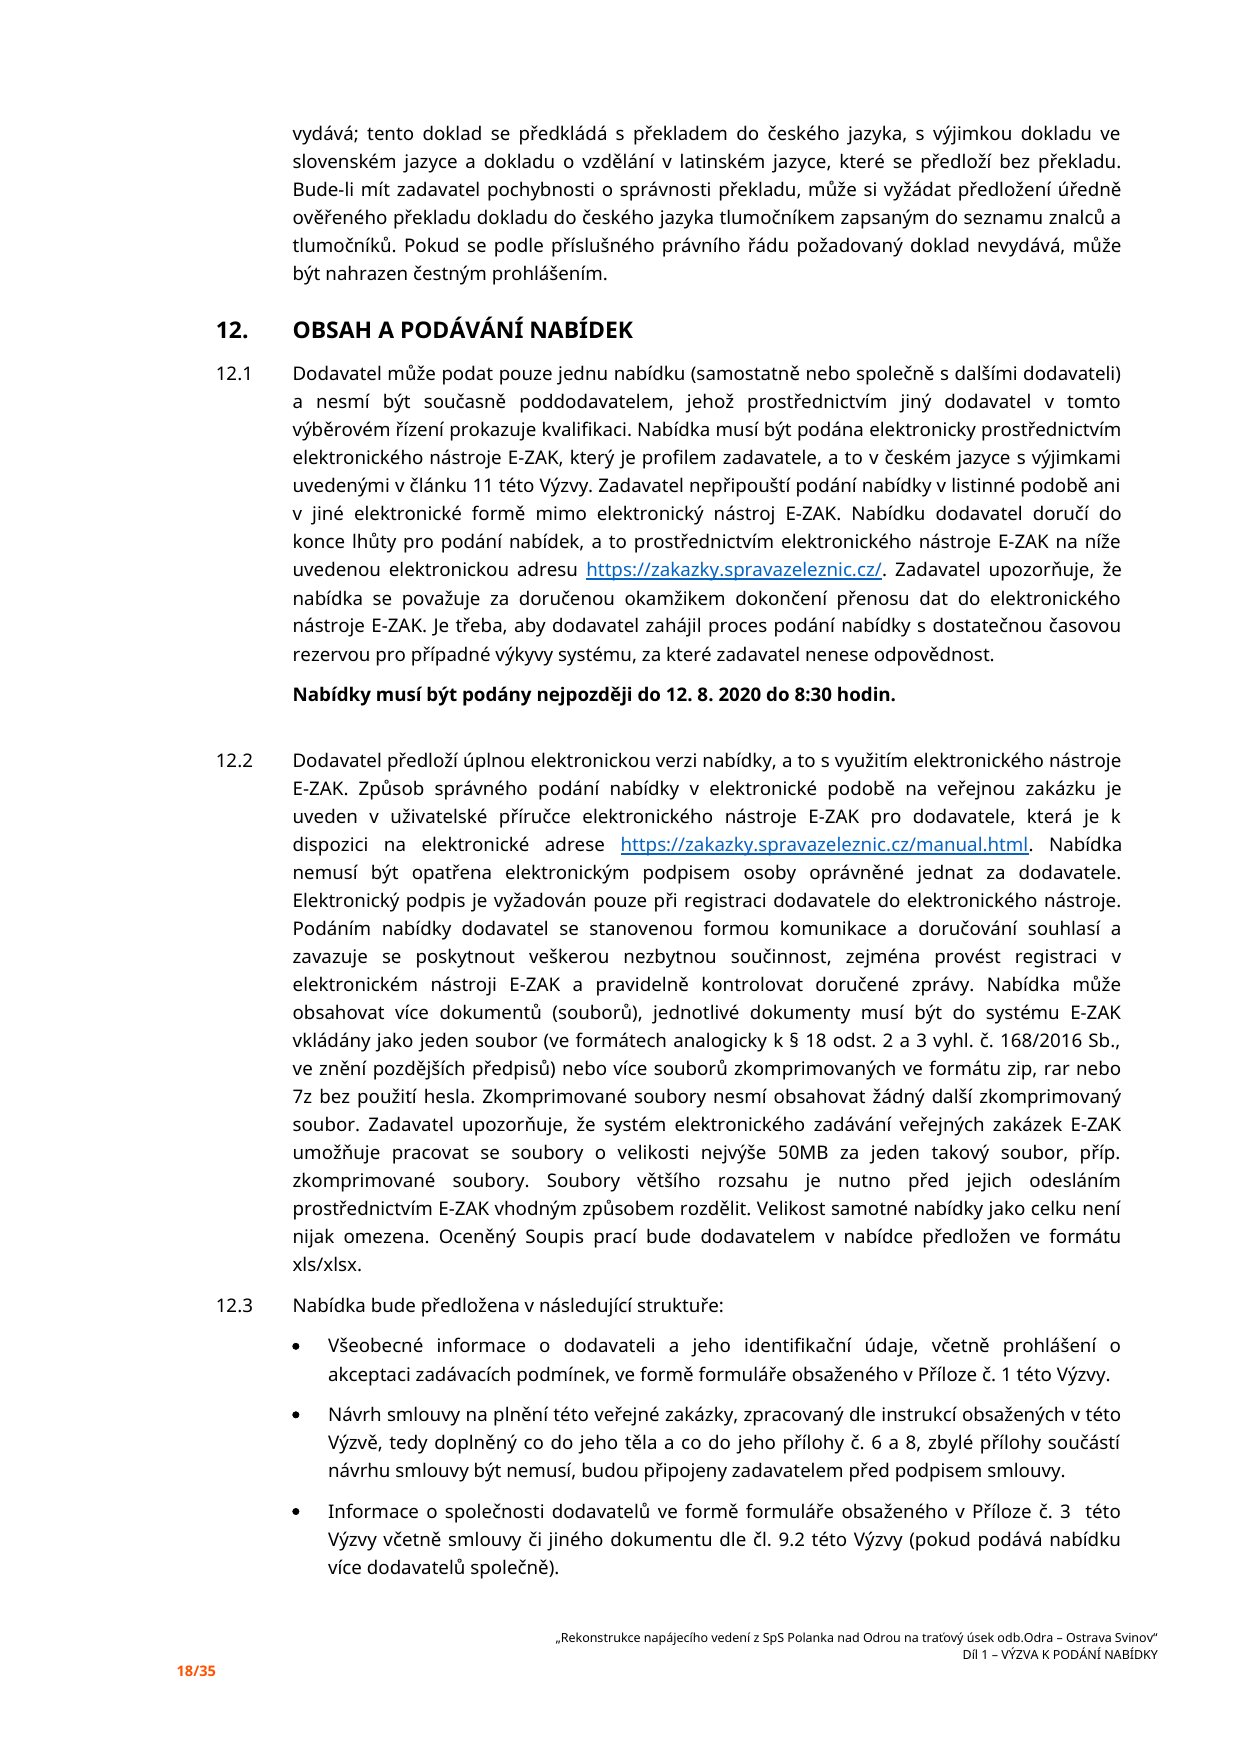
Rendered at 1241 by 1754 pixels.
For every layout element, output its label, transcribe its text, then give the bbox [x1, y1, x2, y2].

text Dodavatel předloží úplnou elektronickou verzi nabídky, a to s využitím elektronického nástroje E-ZAK. Způsob správného podání nabídky v elektronické podobě na veřejnou zakázku je uveden v uživatelské příručce elektronického nástroje E-ZAK pro dodavatele, která je k dispozici na elektronické adrese https://zakazky.spravazeleznic.cz/manual.html. Nabídka nemusí být opatřena elektronickým podpisem osoby oprávněné jednat za dodavatele. Elektronický podpis je vyžadován pouze při registraci dodavatele do elektronického nástroje. Podáním nabídky dodavatel se stanovenou formou komunikace a doručování souhlasí a zavazuje se poskytnout veškerou nezbytnou součinnost, zejména provést registraci v elektronickém nástroji E-ZAK a pravidelně kontrolovat doručené zprávy. Nabídka může obsahovat více dokumentů (souborů), jednotlivé dokumenty musí být do systému E-ZAK vkládány jako jeden soubor (ve formátech analogicky k § 18 odst. 2 a 3 vyhl. č. 168/2016 Sb., ve znění pozdějších předpisů) nebo více souborů zkomprimovaných ve formátu zip, rar nebo 7z bez použití hesla. Zkomprimované soubory nesmí obsahovat žádný další zkomprimovaný soubor. Zadavatel upozorňuje, že systém elektronického zadávání veřejných zakázek E-ZAK umožňuje pracovat se soubory o velikosti nejvýše 50MB za jeden takový soubor, příp. zkomprimované soubory. Soubory většího rozsahu je nutno před jejich odesláním prostřednictvím E-ZAK vhodným způsobem rozdělit. Velikost samotné nabídky jako celku není nijak omezena. Oceněný Soupis prací bude dodavatelem v nabídce předložen ve formátu xls/xlsx. [216, 747, 1122, 1277]
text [216, 121, 1122, 286]
text Dodavatel může podat pouze jednu nabídku (samostatně nebo společně s dalšími dodavateli) a nesmí být současně poddodavatelem, jehož prostřednictvím jiný dodavatel v tomto výběrovém řízení prokazuje kvalifikaci. Nabídka musí být podána elektronicky prostřednictvím elektronického nástroje E-ZAK, který je profilem zadavatele, a to v českém jazyce s výjimkami uvedenými v článku 11 této Výzvy. Zadavatel nepřipouští podání nabídky v listinné podobě ani v jiné elektronické formě mimo elektronický nástroj E-ZAK. Nabídku dodavatel doručí do konce lhůty pro podání nabídek, a to prostřednictvím elektronického nástroje E-ZAK na níže uvedenou elektronickou adresu https://zakazky.spravazeleznic.cz/. Zadavatel upozorňuje, že nabídka se považuje za doručenou okamžikem dokončení přenosu dat do elektronického nástroje E-ZAK. Je třeba, aby dodavatel zahájil proces podání nabídky s dostatečnou časovou rezervou pro případné výkyvy systému, za které zadavatel nenese odpovědnost. [216, 361, 1122, 666]
text Informace o společnosti dodavatelů ve formě formuláře obsaženého v Příloze č. 3 této Výzvy včetně smlouvy či jiného dokumentu dle čl. 9.2 této Výzvy (pokud podává nabídku více dodavatelů společně). [292, 1498, 1122, 1579]
text OBSAH A PODÁVÁNÍ NABÍDEK [216, 314, 1122, 345]
text Návrh smlouvy na plnění této veřejné zakázky, zpracovaný dle instrukcí obsažených v této Výzvě, tedy doplněný co do jeho těla a co do jeho přílohy č. 6 a 8, zbylé přílohy součástí návrhu smlouvy být nemusí, budou připojeny zadavatelem před podpisem smlouvy. [292, 1401, 1122, 1483]
text Nabídka bude předložena v následující struktuře: [216, 1292, 1122, 1318]
text Nabídky musí být podány nejpozději do 12. 8. 2020 do 8:30 hodin. [292, 681, 1122, 707]
text Všeobecné informace o dodavateli a jeho identifikační údaje, včetně prohlášení o akceptaci zadávacích podmínek, ve formě formuláře obsaženého v Příloze č. 1 této Výzvy. [292, 1333, 1122, 1386]
